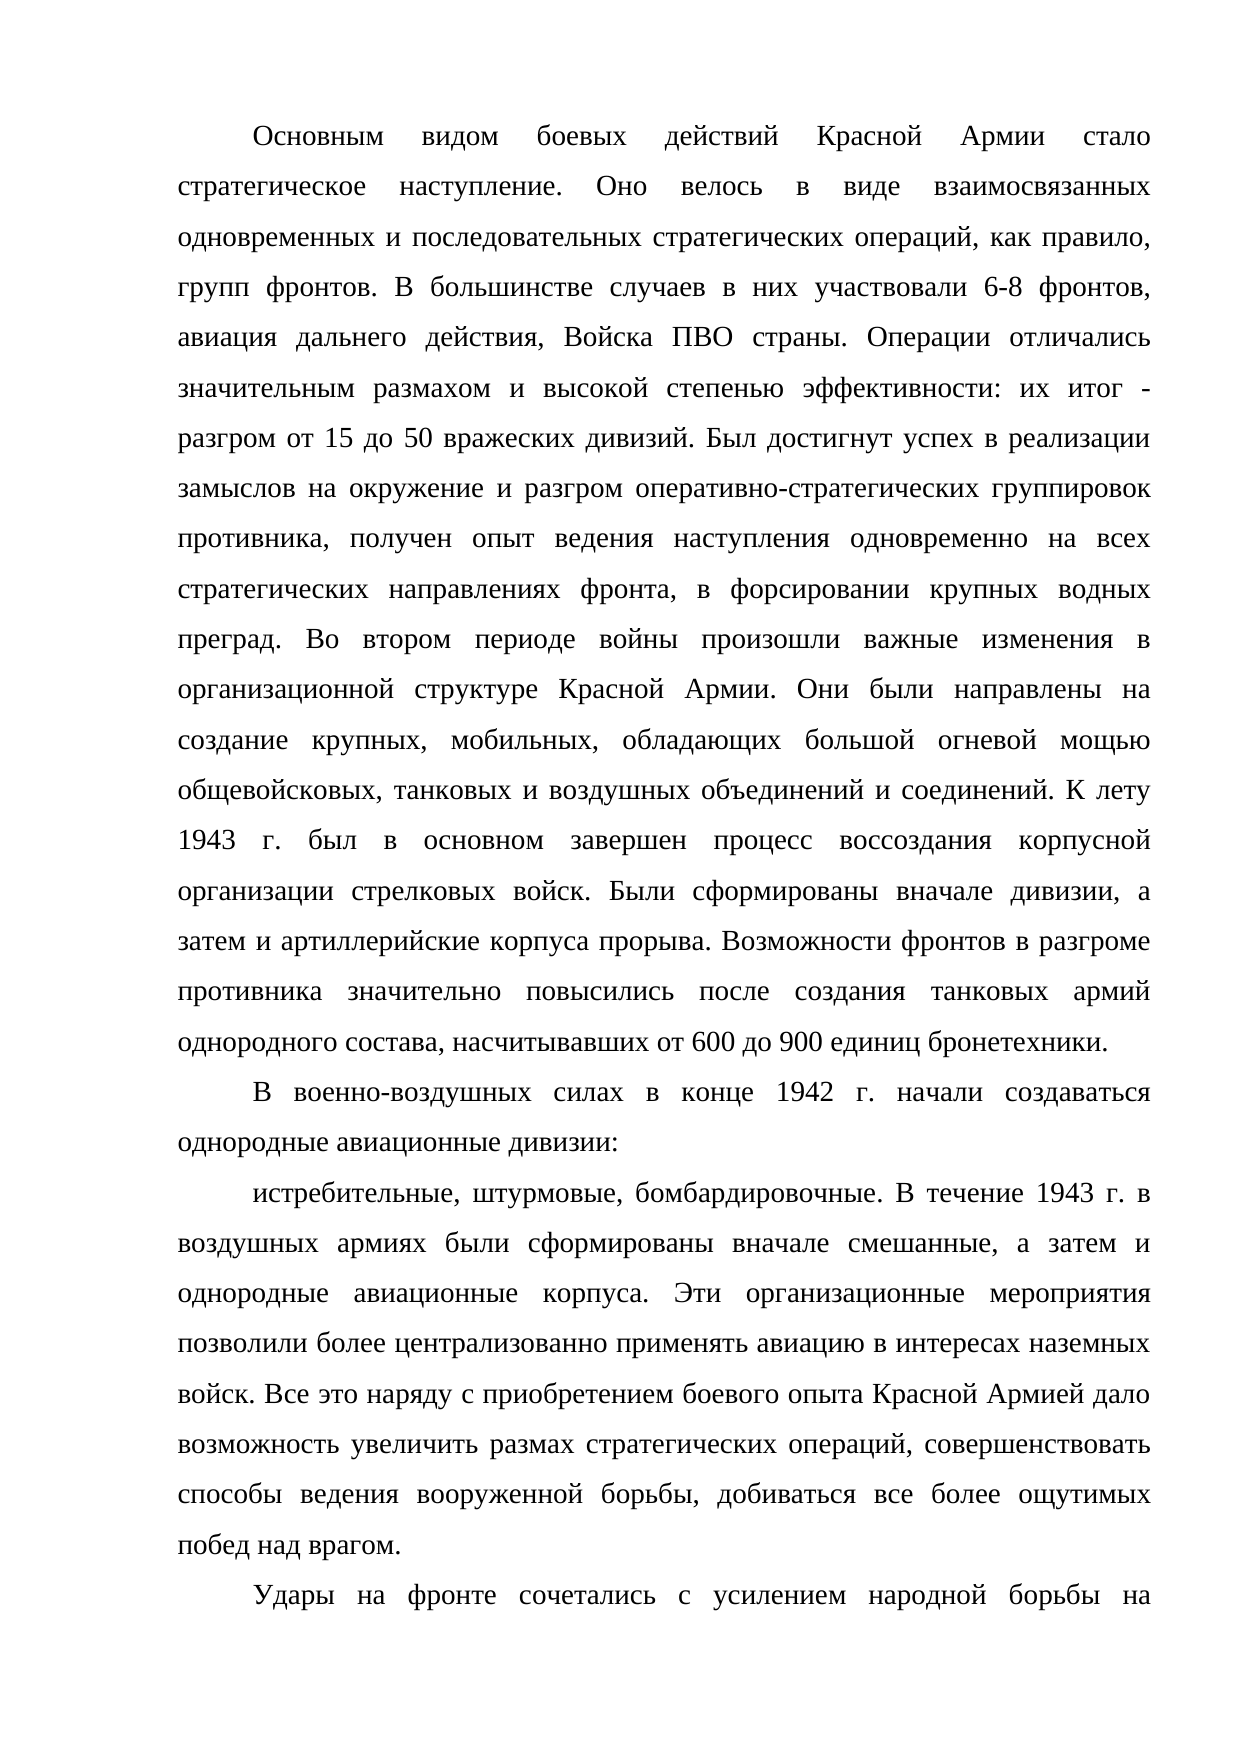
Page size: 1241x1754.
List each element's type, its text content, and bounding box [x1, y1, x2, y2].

text В военно-воздушных силах в конце . начали создаваться однородные авиационные дивизии: [177, 1074, 1152, 1158]
text истребительные, штурмовые, бомбардировочные. В течение . в воздушных армиях были сформированы вначале смешанные, а затем и однородные авиационные корпуса. Эти организационные мероприятия позволили более централизованно применять авиацию в интересах наземных войск. Все это наряду с приобретением боевого опыта Красной Армией дало возможность увеличить размах стратегических операций, совершенствовать способы ведения вооруженной борьбы, добиваться все более ощутимых побед над врагом. [177, 1175, 1152, 1560]
text Основным видом боевых действий Красной Армии стало стратегическое наступление. Оно велось в виде взаимосвязанных одновременных и последовательных стратегических операций, как правило, групп фронтов. В большинстве случаев в них участвовали 6-8 фронтов, авиация дальнего действия, Войска ПВО страны. Операции отличались значительным размахом и высокой степенью эффективности: их итог - разгром от 15 до 50 вражеских дивизий. Был достигнут успех в реализации замыслов на окружение и разгром оперативно-стратегических группировок противника, получен опыт ведения наступления одновременно на всех стратегических направлениях фронта, в форсировании крупных водных преград. Во втором периоде войны произошли важные изменения в организационной структуре Красной Армии. Они были направлены на создание крупных, мобильных, обладающих большой огневой мощью общевойсковых, танковых и воздушных объединений и соединений. К лету . был в основном завершен процесс воссоздания корпусной организации стрелковых войск. Были сформированы вначале дивизии, а затем и артиллерийские корпуса прорыва. Возможности фронтов в разгроме противника значительно повысились после создания танковых армий однородного состава, насчитывавших от 600 до 900 единиц бронетехники. [177, 118, 1152, 1057]
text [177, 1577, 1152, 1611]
